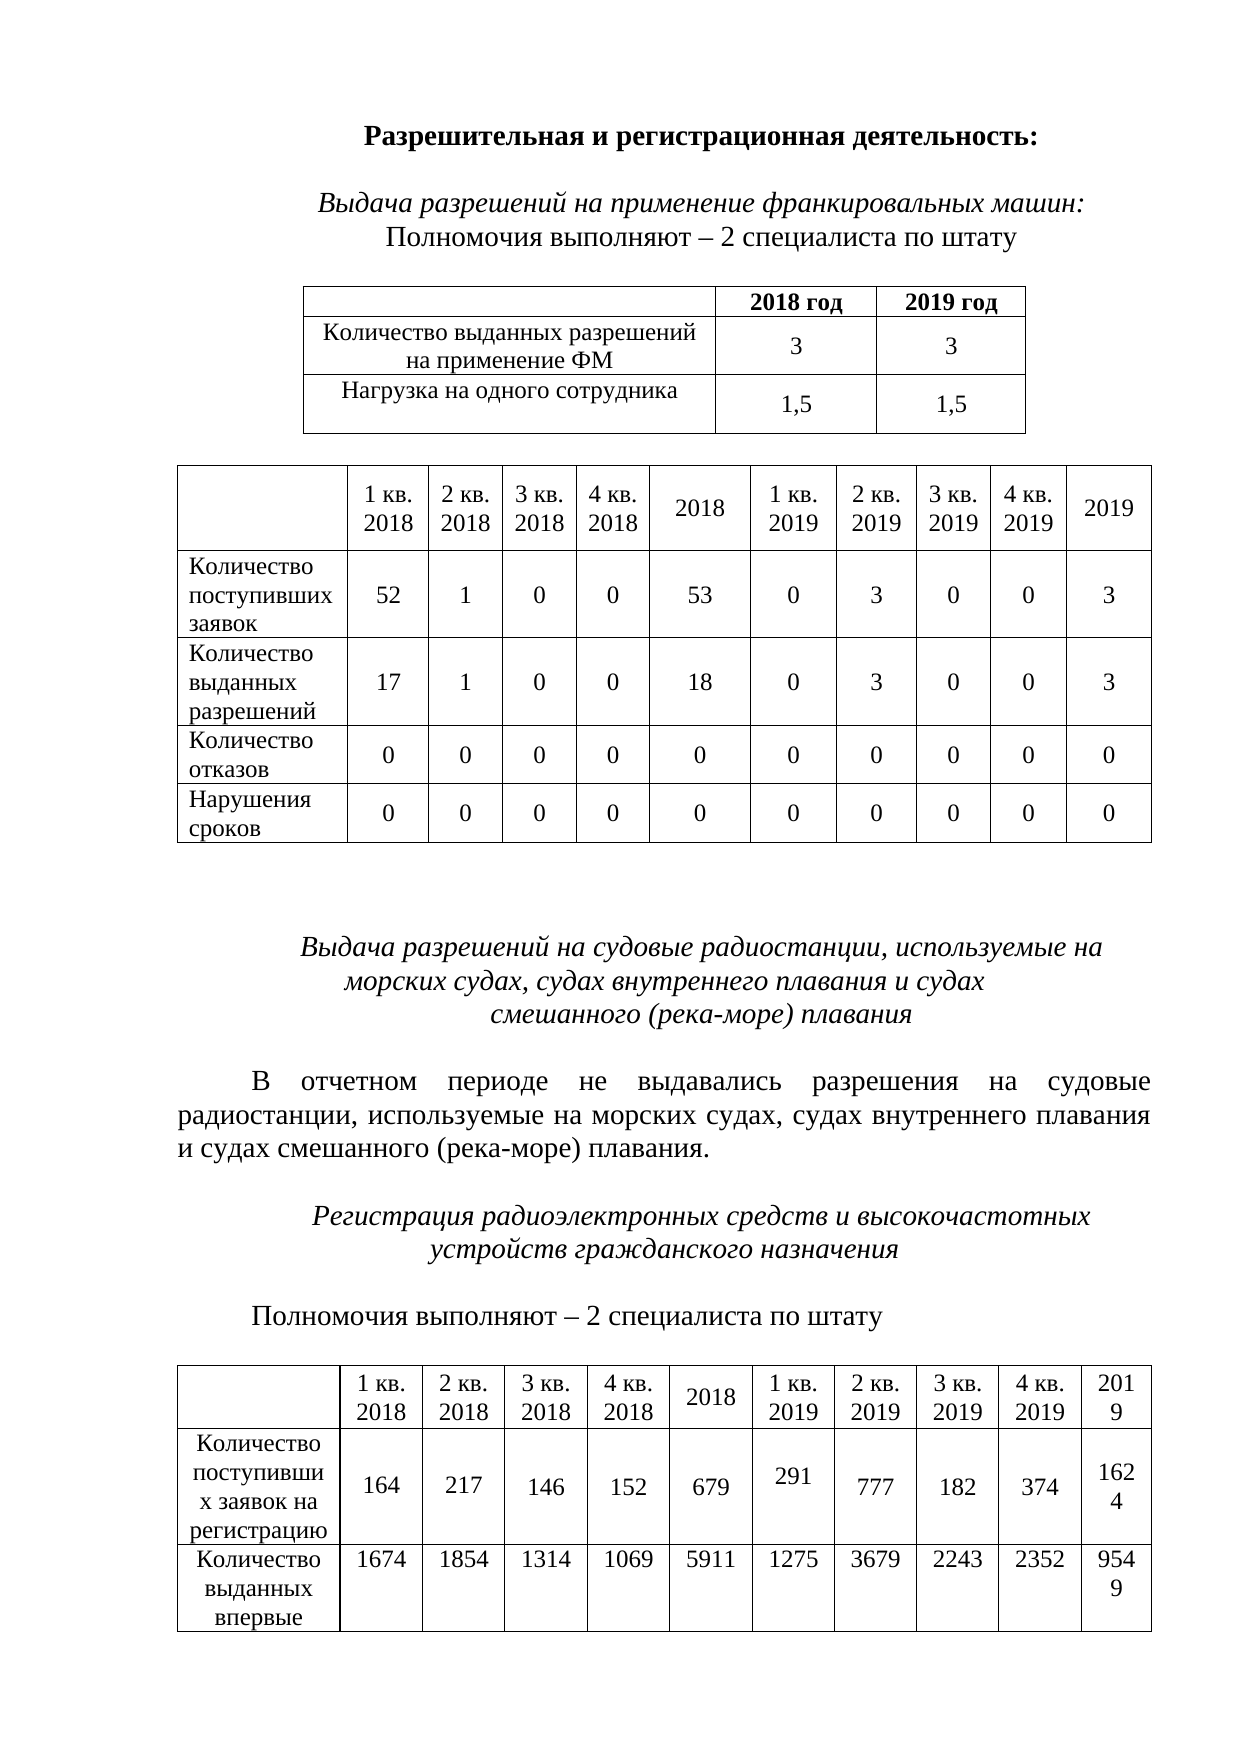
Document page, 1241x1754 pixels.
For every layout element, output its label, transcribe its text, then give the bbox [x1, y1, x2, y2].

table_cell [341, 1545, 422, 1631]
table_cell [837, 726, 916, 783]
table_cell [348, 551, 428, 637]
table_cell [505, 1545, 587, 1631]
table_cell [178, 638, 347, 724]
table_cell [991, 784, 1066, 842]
text Выдача разрешений на применение франкировальных машин: [177, 185, 1152, 219]
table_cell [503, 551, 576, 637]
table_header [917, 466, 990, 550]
text В отчетном периоде не выдавались разрешения на судовые радиостанции, используемые на морских судах, судах внутреннего плавания и судах смешанного (река-море) плавания. [177, 1063, 1152, 1164]
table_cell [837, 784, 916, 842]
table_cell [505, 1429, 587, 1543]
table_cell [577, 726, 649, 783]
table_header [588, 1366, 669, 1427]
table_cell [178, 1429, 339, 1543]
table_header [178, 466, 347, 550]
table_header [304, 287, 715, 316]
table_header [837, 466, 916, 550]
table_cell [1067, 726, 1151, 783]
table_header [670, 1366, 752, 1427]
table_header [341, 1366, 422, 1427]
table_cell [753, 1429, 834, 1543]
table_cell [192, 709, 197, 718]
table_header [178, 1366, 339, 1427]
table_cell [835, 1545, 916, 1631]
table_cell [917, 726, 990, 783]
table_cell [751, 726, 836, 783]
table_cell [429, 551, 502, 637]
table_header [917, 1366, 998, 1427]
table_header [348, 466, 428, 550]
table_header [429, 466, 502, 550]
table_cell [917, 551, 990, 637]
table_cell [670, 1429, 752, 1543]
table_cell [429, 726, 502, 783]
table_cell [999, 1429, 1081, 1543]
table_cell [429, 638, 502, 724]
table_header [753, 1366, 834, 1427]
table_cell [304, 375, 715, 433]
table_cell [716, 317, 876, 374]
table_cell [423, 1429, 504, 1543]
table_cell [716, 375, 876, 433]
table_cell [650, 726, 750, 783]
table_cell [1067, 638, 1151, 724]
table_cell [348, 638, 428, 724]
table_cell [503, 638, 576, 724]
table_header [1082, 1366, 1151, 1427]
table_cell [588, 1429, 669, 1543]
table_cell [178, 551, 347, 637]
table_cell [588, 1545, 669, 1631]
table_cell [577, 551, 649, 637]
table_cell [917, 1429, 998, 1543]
text Полномочия выполняют – 2 специалиста по штату [601, 1298, 1152, 1332]
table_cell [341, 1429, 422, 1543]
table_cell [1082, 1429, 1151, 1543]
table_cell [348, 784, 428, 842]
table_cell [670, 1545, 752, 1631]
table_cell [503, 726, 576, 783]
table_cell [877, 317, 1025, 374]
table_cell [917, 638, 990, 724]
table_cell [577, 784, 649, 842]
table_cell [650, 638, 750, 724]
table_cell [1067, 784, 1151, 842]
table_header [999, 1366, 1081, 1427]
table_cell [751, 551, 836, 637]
text Полномочия выполняют – 2 специалиста по штату [177, 219, 1152, 252]
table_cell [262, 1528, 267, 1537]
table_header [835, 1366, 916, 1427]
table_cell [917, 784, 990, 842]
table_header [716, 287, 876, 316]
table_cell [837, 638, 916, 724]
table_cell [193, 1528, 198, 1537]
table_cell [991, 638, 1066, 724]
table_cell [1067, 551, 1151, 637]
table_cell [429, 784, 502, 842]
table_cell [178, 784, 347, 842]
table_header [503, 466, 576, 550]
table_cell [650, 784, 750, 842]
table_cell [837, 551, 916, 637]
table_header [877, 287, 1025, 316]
text смешанного (река-море) плавания [177, 996, 1152, 1030]
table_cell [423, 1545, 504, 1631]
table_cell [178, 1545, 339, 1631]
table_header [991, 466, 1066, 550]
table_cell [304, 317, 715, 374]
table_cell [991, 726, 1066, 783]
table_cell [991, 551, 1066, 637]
text Выдача разрешений на судовые радиостанции, используемые на морских судах, судах внутреннего плавания и судах [177, 929, 1152, 996]
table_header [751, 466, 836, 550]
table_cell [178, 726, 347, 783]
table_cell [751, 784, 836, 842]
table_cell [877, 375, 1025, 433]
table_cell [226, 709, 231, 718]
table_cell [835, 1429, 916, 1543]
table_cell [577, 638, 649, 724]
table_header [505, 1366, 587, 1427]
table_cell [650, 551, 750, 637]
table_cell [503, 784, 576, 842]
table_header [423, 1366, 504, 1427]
text Регистрация радиоэлектронных средств и высокочастотных устройств гражданского назначения [177, 1198, 1152, 1265]
text Полномочия выполняют – 2 специалиста по штату [177, 1298, 586, 1332]
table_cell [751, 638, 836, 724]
text Разрешительная и регистрационная деятельность: [177, 118, 1152, 152]
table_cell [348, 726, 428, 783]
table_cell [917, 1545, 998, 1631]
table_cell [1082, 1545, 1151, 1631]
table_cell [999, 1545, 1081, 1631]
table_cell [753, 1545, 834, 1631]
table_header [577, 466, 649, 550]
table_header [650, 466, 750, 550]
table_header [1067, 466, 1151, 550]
